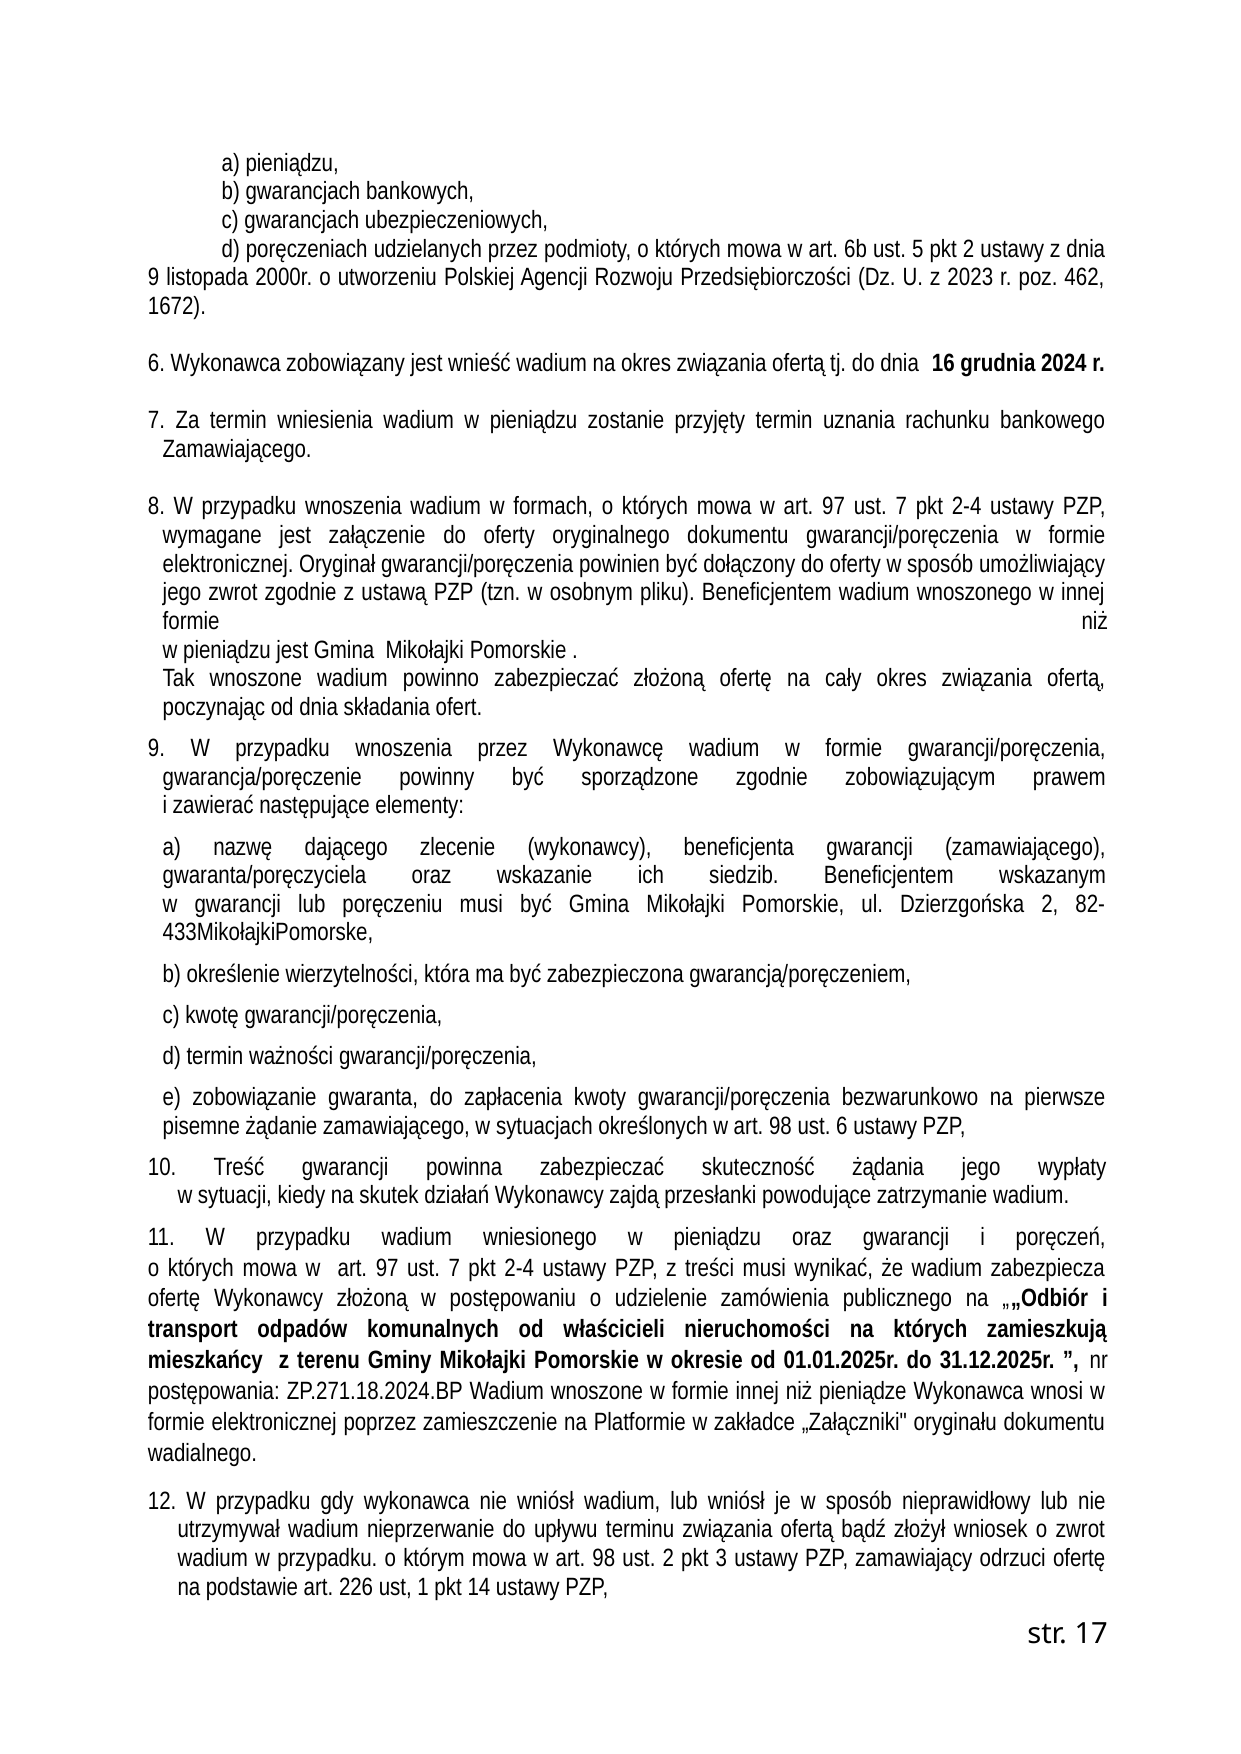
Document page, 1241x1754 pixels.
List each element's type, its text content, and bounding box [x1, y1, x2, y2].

text b) określenie wierzytelności, która ma być zabezpieczona gwarancją/poręczeniem, [162, 958, 1107, 987]
text 7. Za termin wniesienia wadium w pieniądzu zostanie przyjęty termin uznania rachunku bankowego Zamawiającego. [148, 405, 1107, 463]
text Tak wnoszone wadium powinno zabezpieczać złożoną ofertę na cały okres związania ofertą, poczynając od dnia składania ofert. [162, 663, 1107, 721]
text 9. W przypadku wnoszenia przez Wykonawcę wadium w formie gwarancji/poręczenia, gwarancja/poręczenie powinny być sporządzone zgodnie zobowiązującym prawem i zawierać następujące elementy: [148, 733, 1107, 819]
text 8. W przypadku wnoszenia wadium w formach, o których mowa w art. 97 ust. 7 pkt 2-4 ustawy PZP, wymagane jest załączenie do oferty oryginalnego dokumentu gwarancji/poręczenia w formie elektronicznej. Oryginał gwarancji/poręczenia powinien być dołączony do oferty w sposób umożliwiający jego zwrot zgodnie z ustawą PZP (tzn. w osobnym pliku). Beneficjentem wadium wnoszonego w innej formie niż w pieniądzu jest Gmina Mikołajki Pomorskie . [148, 491, 1107, 663]
text 6. Wykonawca zobowiązany jest wnieść wadium na okres związania ofertą tj. do dnia 16 grudnia 2024 r. [148, 348, 1107, 377]
text c) gwarancjach ubezpieczeniowych, [148, 205, 1107, 233]
text a) nazwę dającego zlecenie (wykonawcy), beneficjenta gwarancji (zamawiającego), gwaranta/poręczyciela oraz wskazanie ich siedzib. Beneficjentem wskazanym w gwarancji lub poręczeniu musi być Gmina Mikołajki Pomorskie, ul. Dzierzgońska 2, 82-433MikołajkiPomorske, [162, 831, 1107, 946]
text d) poręczeniach udzielanych przez podmioty, o których mowa w art. 6b ust. 5 pkt 2 ustawy z dnia 9 listopada 2000r. o utworzeniu Polskiej Agencji Rozwoju Przedsiębiorczości (Dz. U. z 2023 r. poz. 462, 1672). [148, 233, 1107, 319]
text a) pieniądzu, [148, 148, 1107, 176]
text c) kwotę gwarancji/poręczenia, [162, 1000, 1107, 1028]
text b) gwarancjach bankowych, [148, 176, 1107, 205]
text e) zobowiązanie gwaranta, do zapłacenia kwoty gwarancji/poręczenia bezwarunkowo na pierwsze pisemne żądanie zamawiającego, w sytuacjach określonych w art. 98 ust. 6 ustawy PZP, [162, 1082, 1107, 1139]
text d) termin ważności gwarancji/poręczenia, [162, 1041, 1107, 1069]
text 11. W przypadku wadium wniesionego w pieniądzu oraz gwarancji i poręczeń, o których mowa w art. 97 ust. 7 pkt 2-4 ustawy PZP, z treści musi wynikać, że wadium zabezpiecza ofertę Wykonawcy złożoną w postępowaniu o udzielenie zamówienia publicznego na „„Odbiór i transport odpadów komunalnych od właścicieli nieruchomości na których zamieszkują mieszkańcy z terenu Gminy Mikołajki Pomorskie w okresie od 01.01.2025r. do 31.12.2025r. ”, nr postępowania: ZP.271.18.2024.BP Wadium wnoszone w formie innej niż pieniądze Wykonawca wnosi w formie elektronicznej poprzez zamieszczenie na Platformie w zakładce „Załączniki" oryginału dokumentu wadialnego. [148, 1222, 1107, 1467]
text 10. Treść gwarancji powinna zabezpieczać skuteczność żądania jego wypłaty w sytuacji, kiedy na skutek działań Wykonawcy zajdą przesłanki powodujące zatrzymanie wadium. [148, 1152, 1107, 1209]
text 12. W przypadku gdy wykonawca nie wniósł wadium, lub wniósł je w sposób nieprawidłowy lub nie utrzymywał wadium nieprzerwanie do upływu terminu związania ofertą bądź złożył wniosek o zwrot wadium w przypadku. o którym mowa w art. 98 ust. 2 pkt 3 ustawy PZP, zamawiający odrzuci ofertę na podstawie art. 226 ust, 1 pkt 14 ustawy PZP, [148, 1486, 1107, 1600]
